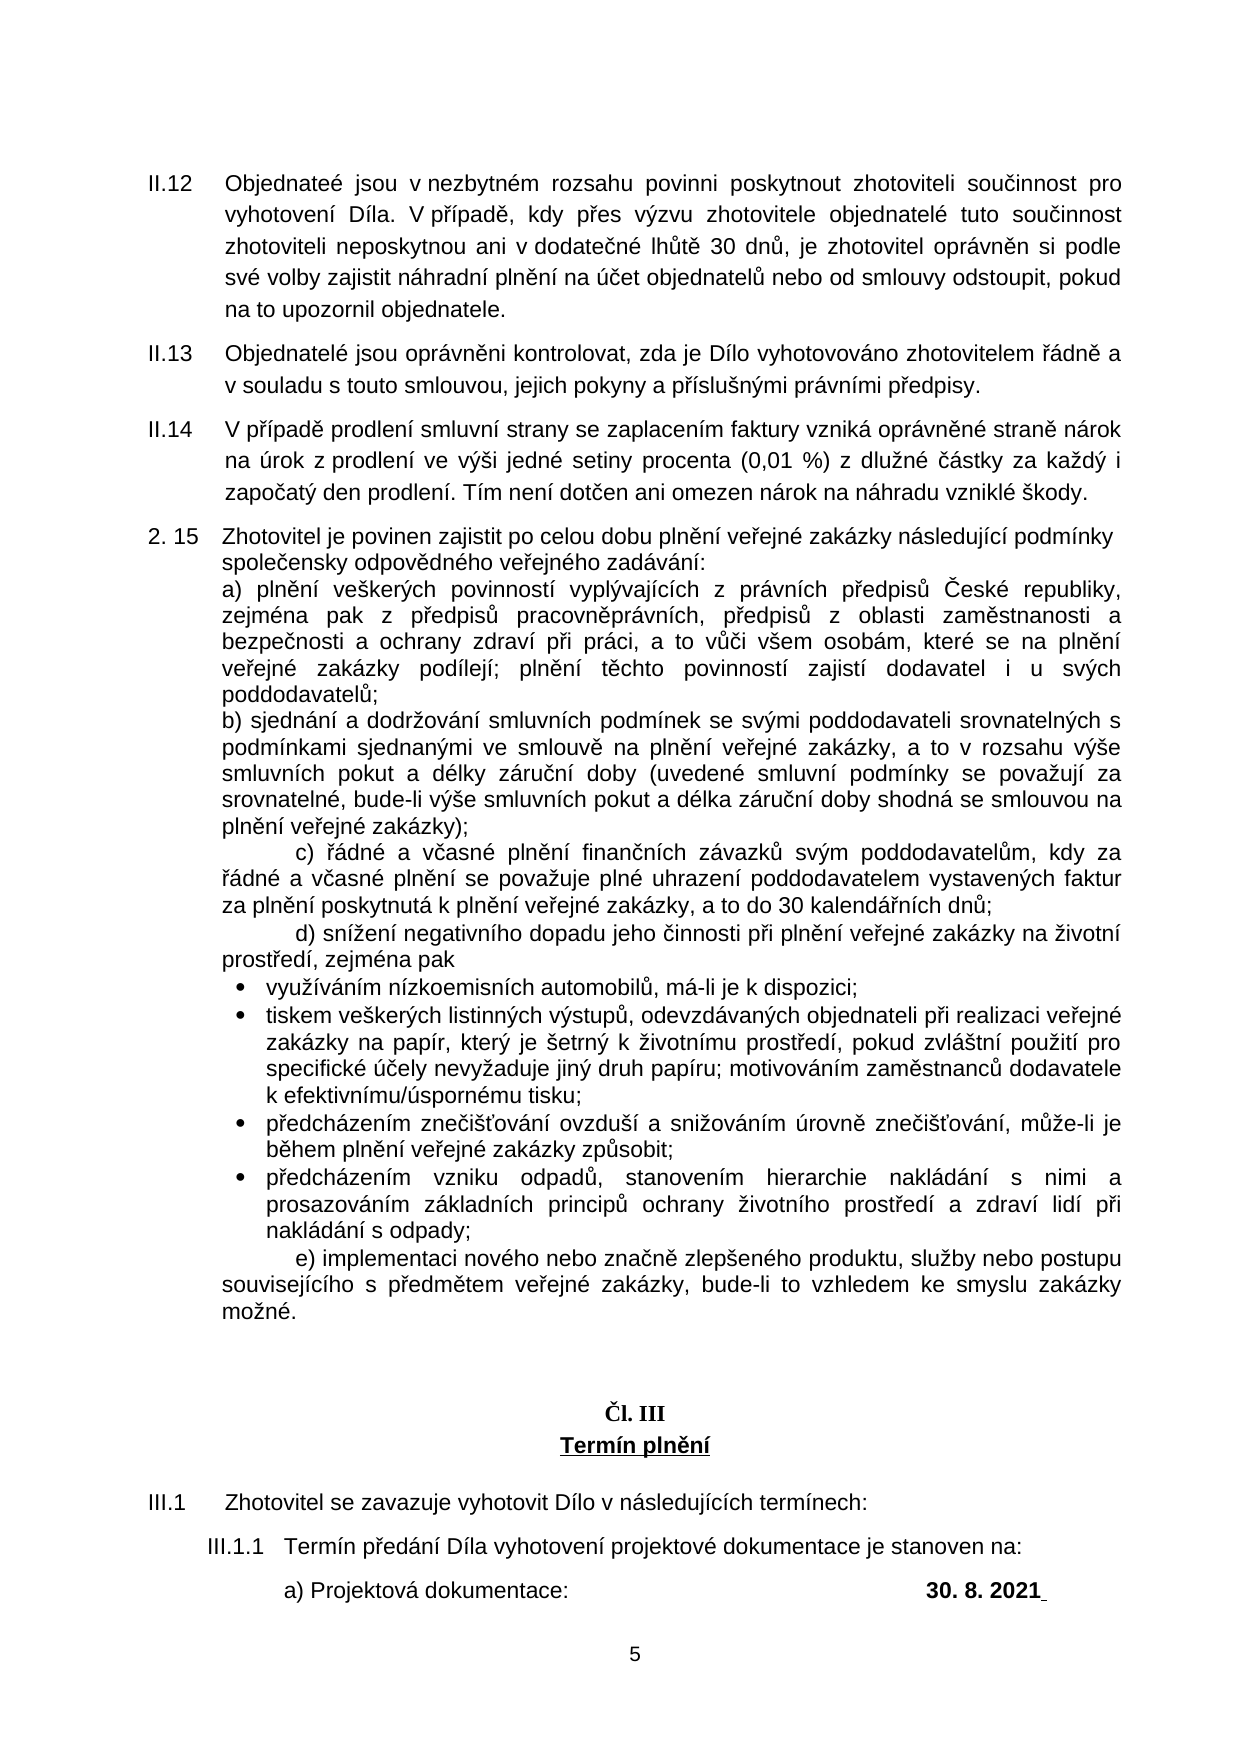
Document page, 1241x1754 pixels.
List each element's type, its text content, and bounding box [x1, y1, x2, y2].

list d) snížení negativního dopadu jeho činnosti při plnění veřejné zakázky na životní prostředí, zejména pak [222, 920, 1122, 973]
list předcházením vzniku odpadů, stanovením hierarchie nakládání s nimi a prosazováním základních principů ochrany životního prostředí a zdraví lidí při nakládání s odpady; [236, 1164, 1122, 1243]
list Zhotovitel se zavazuje vyhotovit Dílo v následujících termínech: [148, 1489, 1122, 1515]
list Objednatelé jsou oprávněni kontrolovat, zda je Dílo vyhotovováno zhotovitelem řádně a v souladu s touto smlouvou, jejich pokyny a příslušnými právními předpisy. [148, 340, 1122, 398]
list Termín předání Díla vyhotovení projektové dokumentace je stanoven na: [207, 1533, 1122, 1559]
text Termín plnění [148, 1400, 1122, 1458]
list Objednateé jsou v nezbytném rozsahu povinni poskytnout zhotoviteli součinnost pro vyhotovení Díla. V případě, kdy přes výzvu zhotovitele objednatelé tuto součinnost zhotoviteli neposkytnou ani v dodatečné lhůtě 30 dnů, je zhotovitel oprávněn si podle své volby zajistit náhradní plnění na účet objednatelů nebo od smlouvy odstoupit, pokud na to upozornil objednatele. [148, 170, 1122, 322]
list tiskem veškerých listinných výstupů, odevzdávaných objednateli při realizaci veřejné zakázky na papír, který je šetrný k životnímu prostředí, pokud zvláštní použití pro specifické účely nevyžaduje jiný druh papíru; motivováním zaměstnanců dodavatele k efektivnímu/úspornému tisku; [236, 1002, 1122, 1108]
list předcházením znečišťování ovzduší a snižováním úrovně znečišťování, může-li je během plnění veřejné zakázky způsobit; [236, 1110, 1122, 1162]
list e) implementaci nového nebo značně zlepšeného produktu, služby nebo postupu souvisejícího s předmětem veřejné zakázky, bude-li to vzhledem ke smyslu zakázky možné. [222, 1245, 1122, 1324]
list využíváním nízkoemisních automobilů, má-li je k dispozici; [236, 974, 1122, 1001]
list a) Projektová dokumentace: 30. 8. 2021 [283, 1577, 1122, 1603]
text 2. 15 Zhotovitel je povinen zajistit po celou dobu plnění veřejné zakázky následující podmínky společensky odpovědného veřejného zadávání: [148, 523, 1122, 576]
list V případě prodlení smluvní strany se zaplacením faktury vzniká oprávněné straně nárok na úrok z prodlení ve výši jedné setiny procenta (0,01 %) z dlužné částky za každý i započatý den prodlení. Tím není dotčen ani omezen nárok na náhradu vzniklé škody. [148, 416, 1122, 505]
list a) plnění veškerých povinností vyplývajících z právních předpisů České republiky, zejména pak z předpisů pracovněprávních, předpisů z oblasti zaměstnanosti a bezpečnosti a ochrany zdraví při práci, a to vůči všem osobám, které se na plnění veřejné zakázky podílejí; plnění těchto povinností zajistí dodavatel i u svých poddodavatelů; [148, 576, 1122, 707]
list c) řádné a včasné plnění finančních závazků svým poddodavatelům, kdy za řádné a včasné plnění se považuje plné uhrazení poddodavatelem vystavených faktur za plnění poskytnutá k plnění veřejné zakázky, a to do 30 kalendářních dnů; [222, 839, 1122, 918]
text b) sjednání a dodržování smluvních podmínek se svými poddodavateli srovnatelných s podmínkami sjednanými ve smlouvě na plnění veřejné zakázky, a to v rozsahu výše smluvních pokut a délky záruční doby (uvedené smluvní podmínky se považují za srovnatelné, bude-li výše smluvních pokut a délka záruční doby shodná se smlouvou na plnění veřejné zakázky); [222, 707, 1122, 839]
